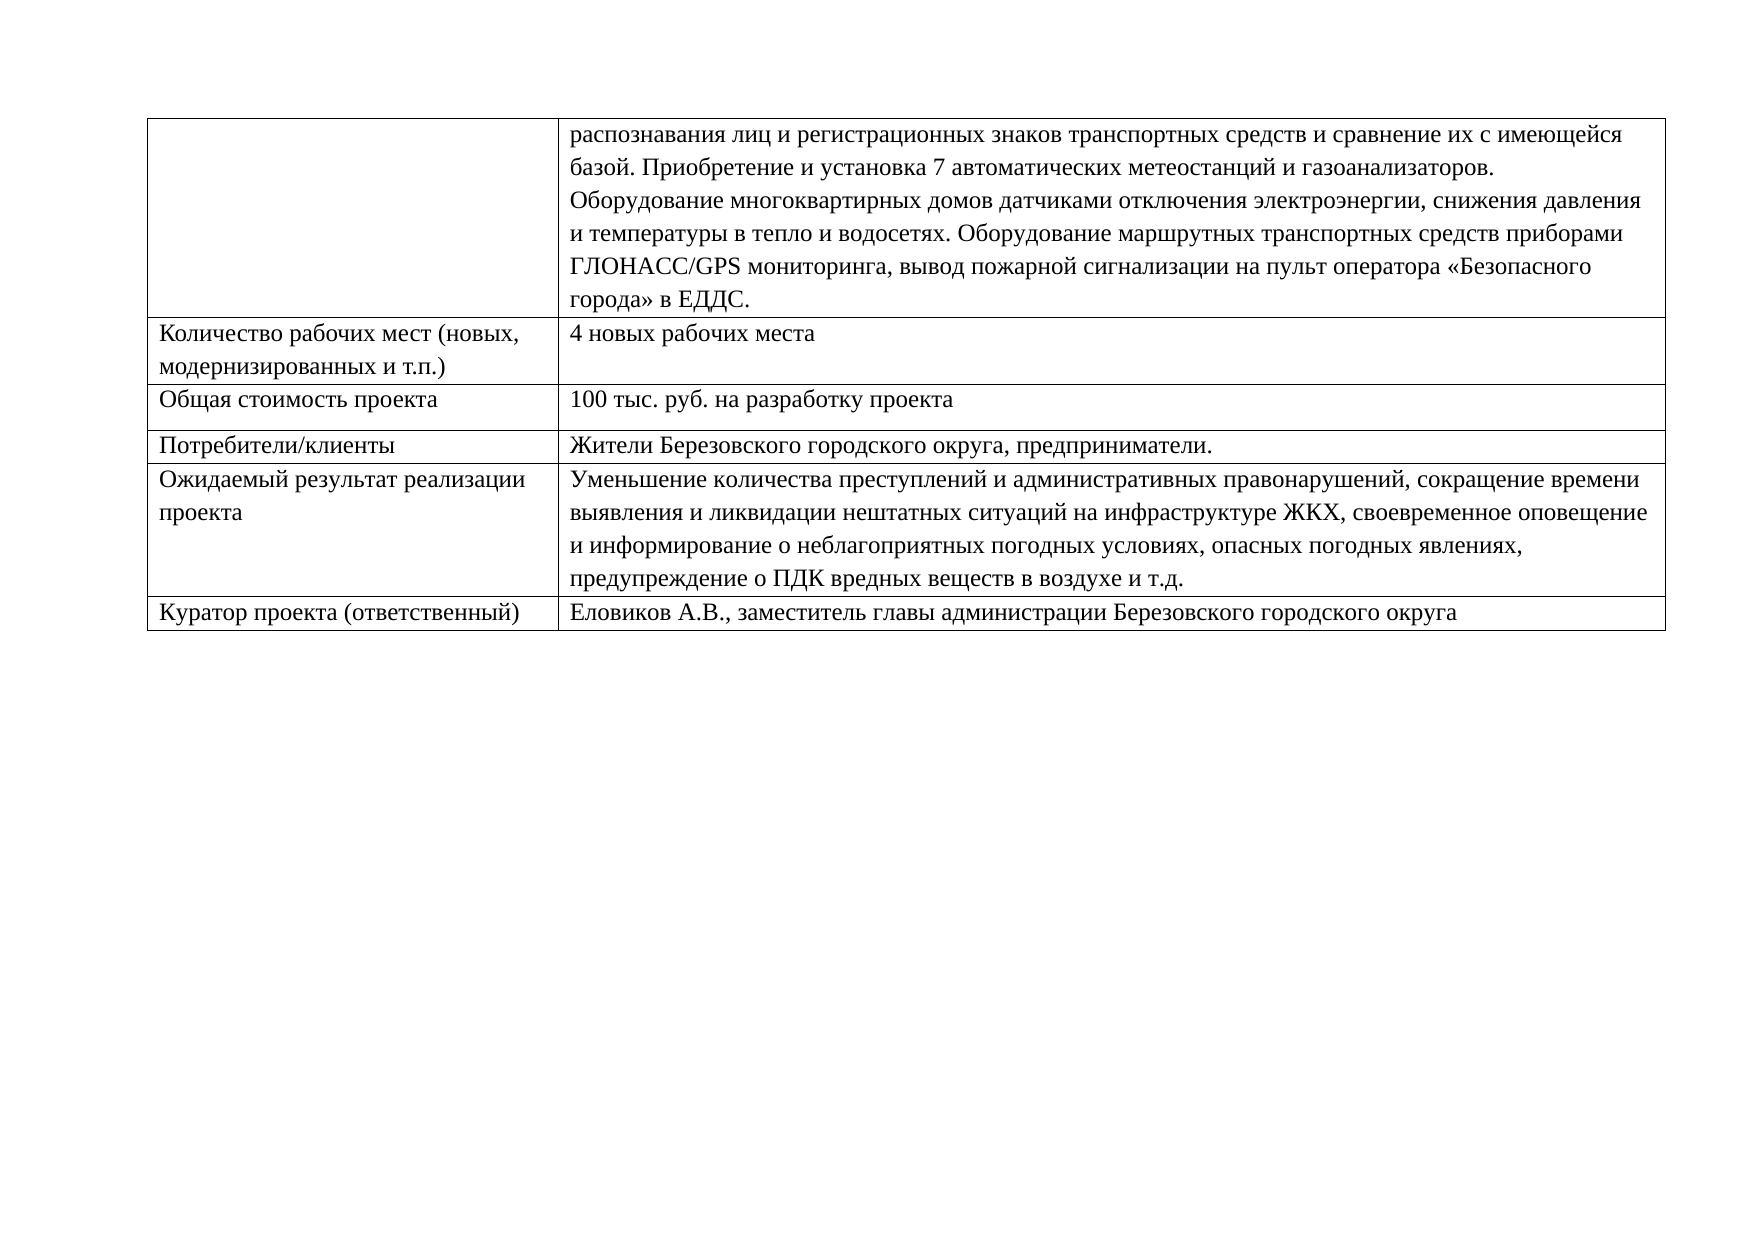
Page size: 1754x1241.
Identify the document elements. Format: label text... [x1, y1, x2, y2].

table_cell Количество рабочих мест (новых, модернизированных и т.п.) [148, 318, 558, 383]
table_cell Ожидаемый результат реализации проекта [148, 464, 558, 596]
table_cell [148, 119, 558, 317]
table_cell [559, 119, 1665, 317]
table_cell Жители Березовского городского округа, предприниматели. [559, 431, 1665, 463]
table_cell Куратор проекта (ответственный) [148, 597, 558, 629]
table_cell 4 новых рабочих места [559, 318, 1665, 383]
table_cell Еловиков А.В., заместитель главы администрации Березовского городского округа [559, 597, 1665, 629]
table_cell 100 тыс. руб. на разработку проекта [559, 385, 1665, 429]
table_cell Уменьшение количества преступлений и административных правонарушений, сокращение времени выявления и ликвидации нештатных ситуаций на инфраструктуре ЖКХ, своевременное оповещение и информирование о неблагоприятных погодных условиях, опасных погодных явлениях, предупреждение о ПДК вредных веществ в воздухе и т.д. [559, 464, 1665, 596]
table_cell Общая стоимость проекта [148, 385, 558, 429]
table_cell Потребители/клиенты [148, 431, 558, 463]
